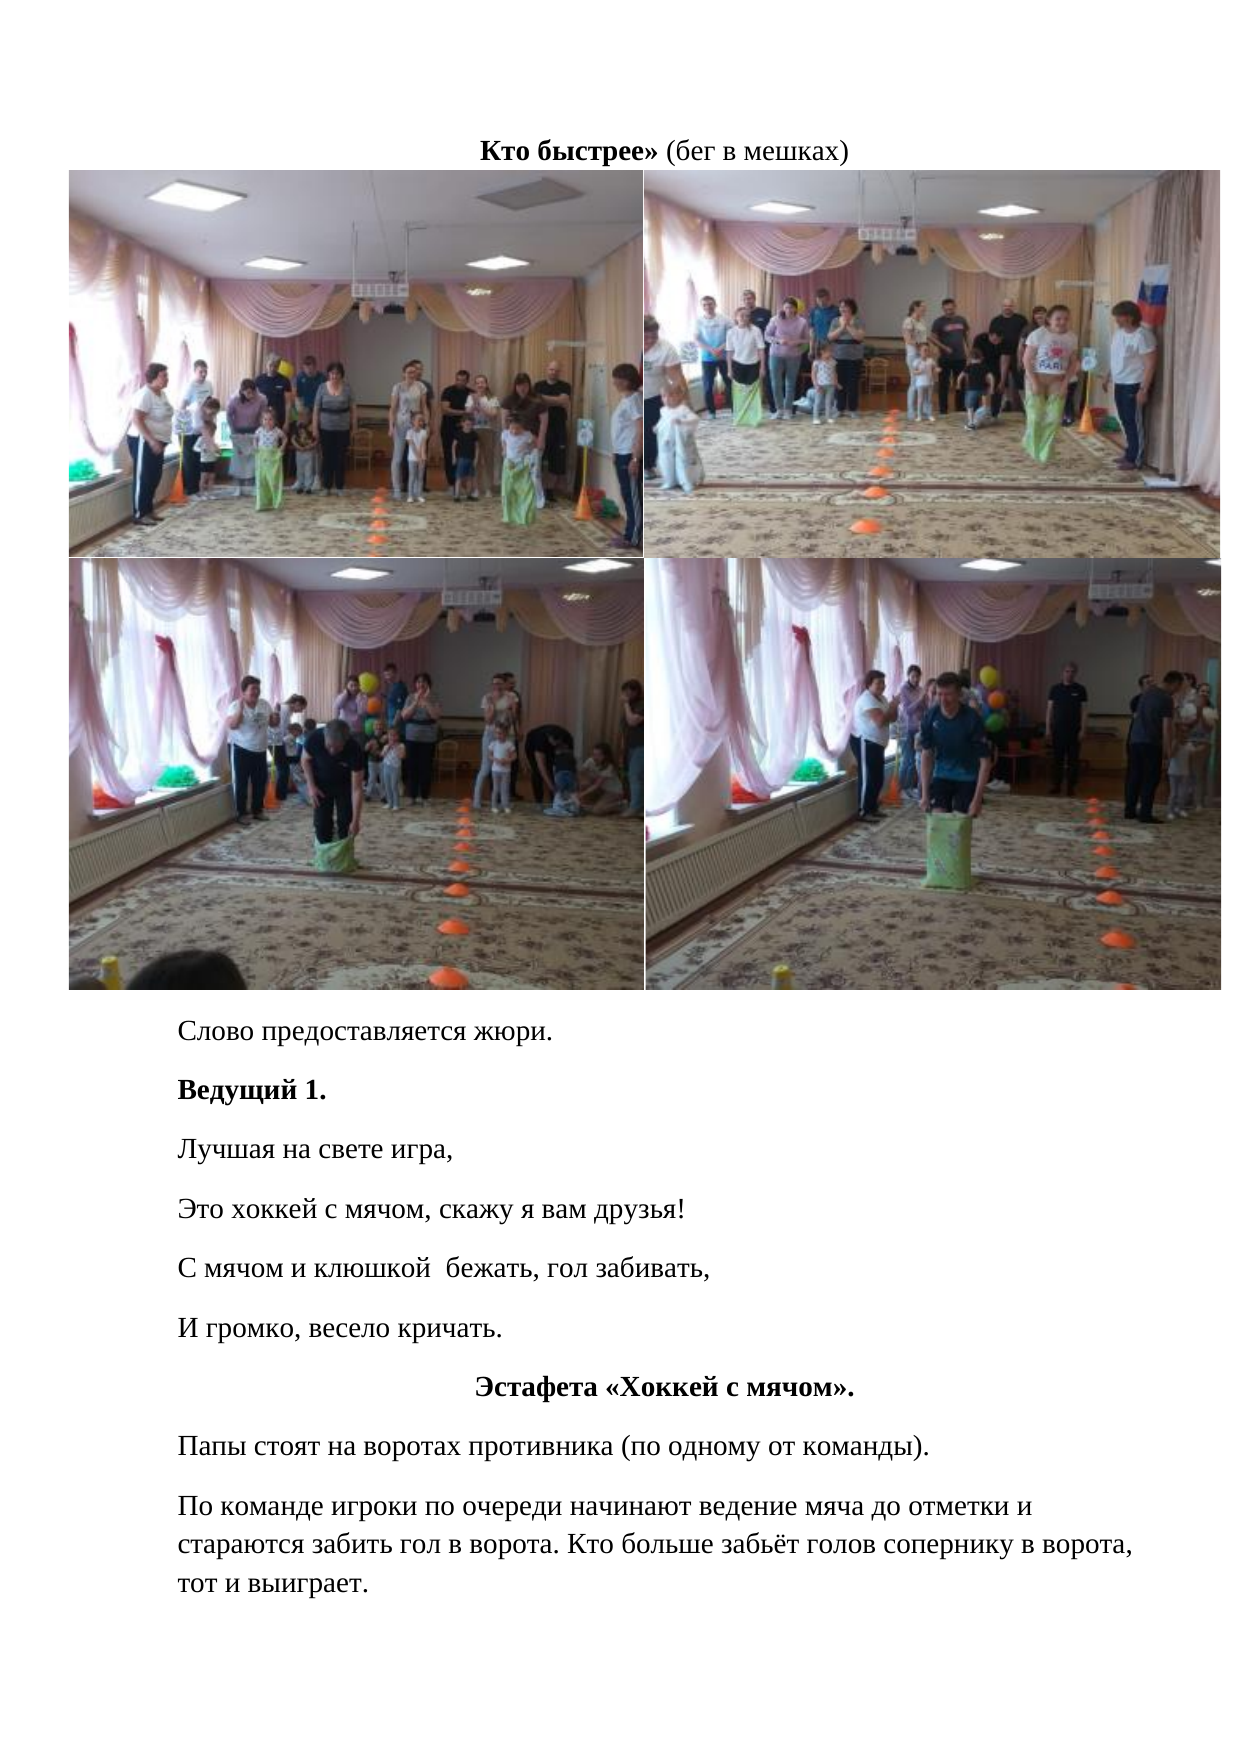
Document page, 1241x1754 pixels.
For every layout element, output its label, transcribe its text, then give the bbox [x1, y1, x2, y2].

picture [68, 170, 1222, 990]
text С мячом и клюшкой бежать, гол забивать, [177, 1250, 1152, 1284]
text И громко, весело кричать. [177, 1310, 1152, 1343]
text Лучшая на свете игра, [177, 1132, 1152, 1165]
text Папы стоят на воротах противника (по одному от команды). [177, 1428, 1152, 1462]
text По команде игроки по очереди начинают ведение мяча до отметки и стараются забить гол в ворота. Кто больше забьёт голов сопернику в ворота, тот и выиграет. [177, 1488, 1152, 1598]
text Кто быстрее» (бег в мешках) [177, 133, 1152, 167]
text Эстафета «Хоккей с мячом». [177, 1369, 1152, 1403]
text Ведущий 1. [177, 1072, 1152, 1106]
text Это хоккей с мячом, скажу я вам друзья! [177, 1191, 1152, 1224]
text Слово предоставляется жюри. [177, 1013, 1152, 1046]
